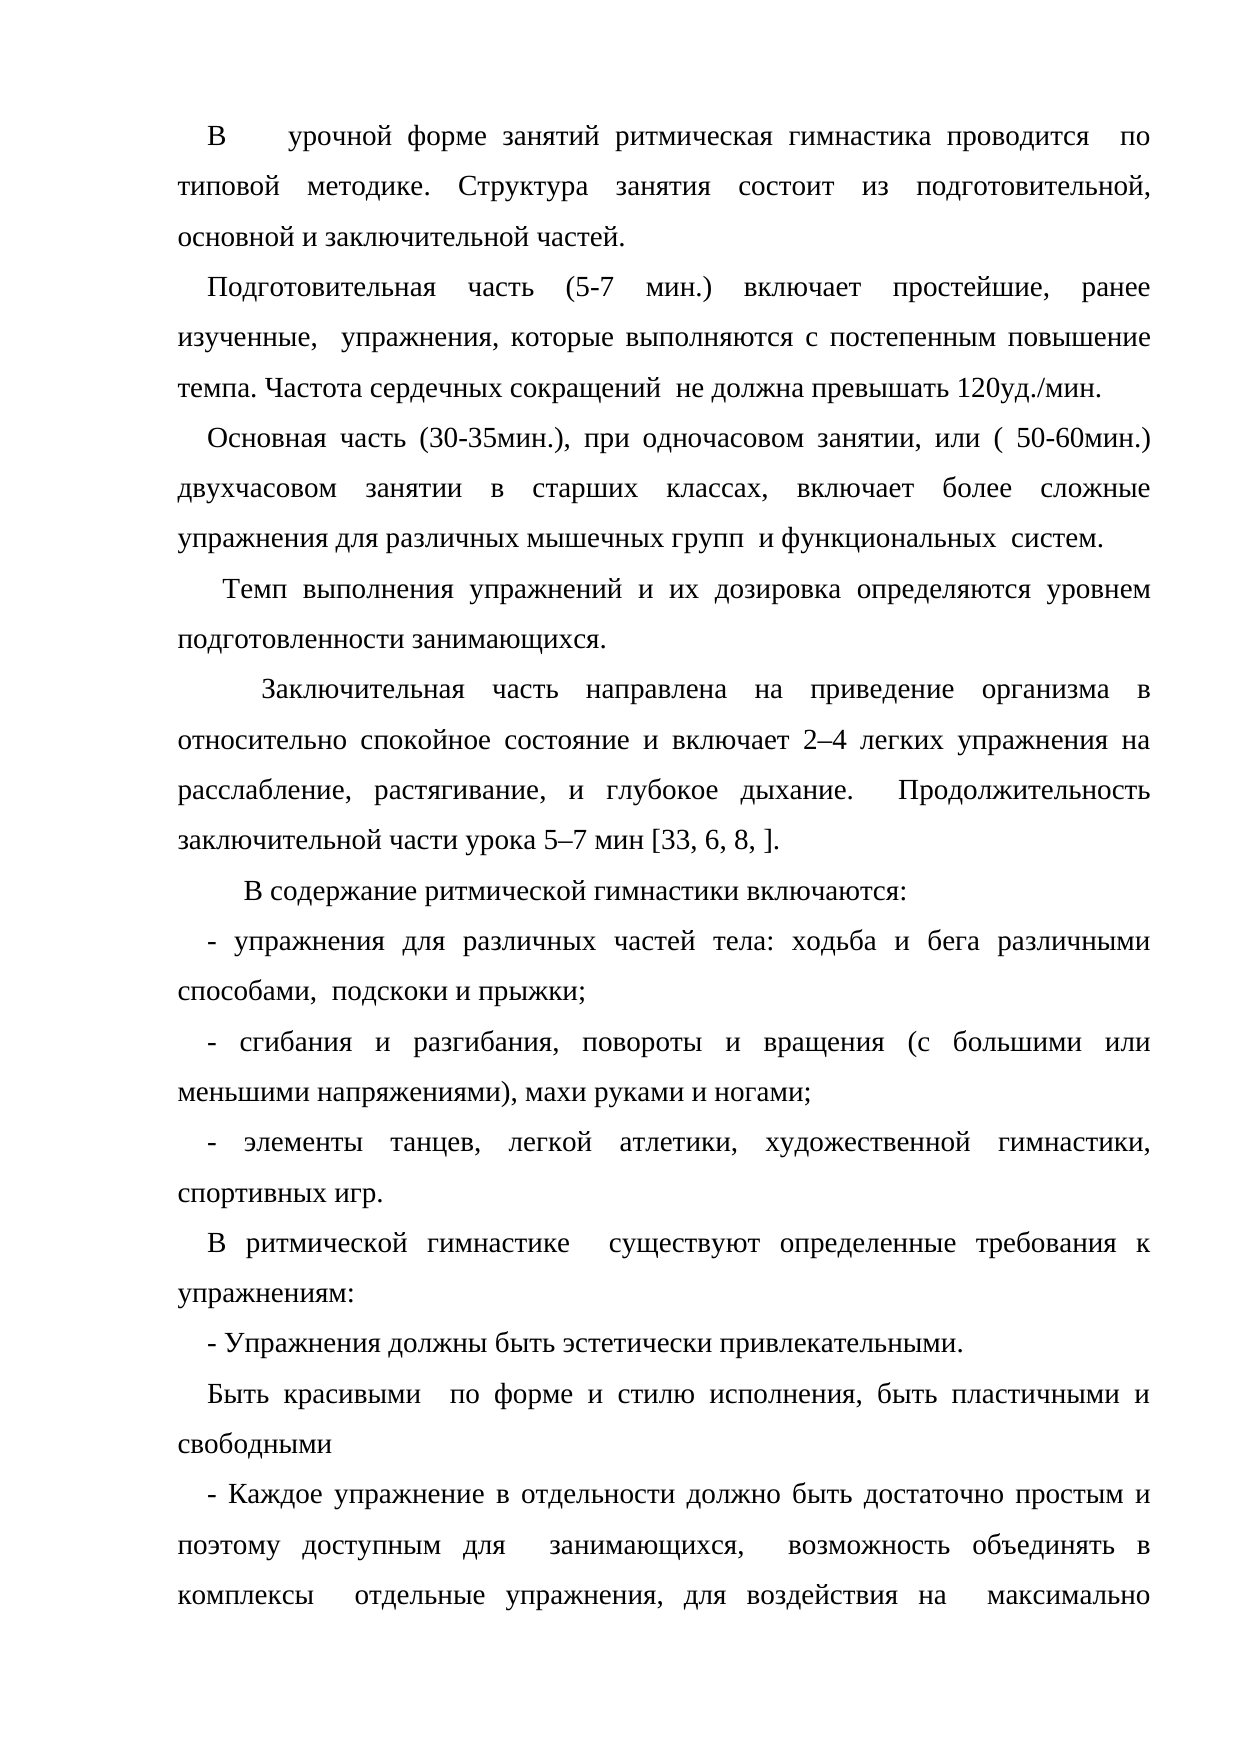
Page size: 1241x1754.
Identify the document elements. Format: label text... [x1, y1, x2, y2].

text В содержание ритмической гимнастики включаются: [177, 873, 1152, 906]
text - упражнения для различных частей тела: ходьба и бега различными способами, подскоки и прыжки; [177, 923, 1152, 1007]
text Подготовительная часть (5-7 мин.) включает простейшие, ранее изученные, упражнения, которые выполняются с постепенным повышение темпа. Частота сердечных сокращений не должна превышать 120уд./мин. [177, 269, 1152, 403]
text Темп выполнения упражнений и их дозировка определяются уровнем подготовленности занимающихся. [177, 571, 1152, 655]
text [177, 1477, 1152, 1611]
text - элементы танцев, легкой атлетики, художественной гимнастики, спортивных игр. [177, 1124, 1152, 1208]
text Заключительная часть направлена на приведение организма в относительно спокойное состояние и включает 2–4 легких упражнения на расслабление, растягивание, и глубокое дыхание. Продолжительность заключительной части урока 5–7 мин [33, 6, 8, ]. [177, 672, 1152, 856]
text Основная часть (30-35мин.), при одночасовом занятии, или ( 50-60мин.) двухчасовом занятии в старших классах, включает более сложные упражнения для различных мышечных групп и функциональных систем. [177, 420, 1152, 554]
text - сгибания и разгибания, повороты и вращения (с большими или меньшими напряжениями), махи руками и ногами; [177, 1024, 1152, 1108]
text - Упражнения должны быть эстетически привлекательными. [177, 1326, 1152, 1359]
text Быть красивыми по форме и стилю исполнения, быть пластичными и свободными [177, 1376, 1152, 1460]
text В урочной форме занятий ритмическая гимнастика проводится по типовой методике. Структура занятия состоит из подготовительной, основной и заключительной частей. [177, 118, 1152, 252]
text В ритмической гимнастике существуют определенные требования к упражнениям: [177, 1225, 1152, 1309]
